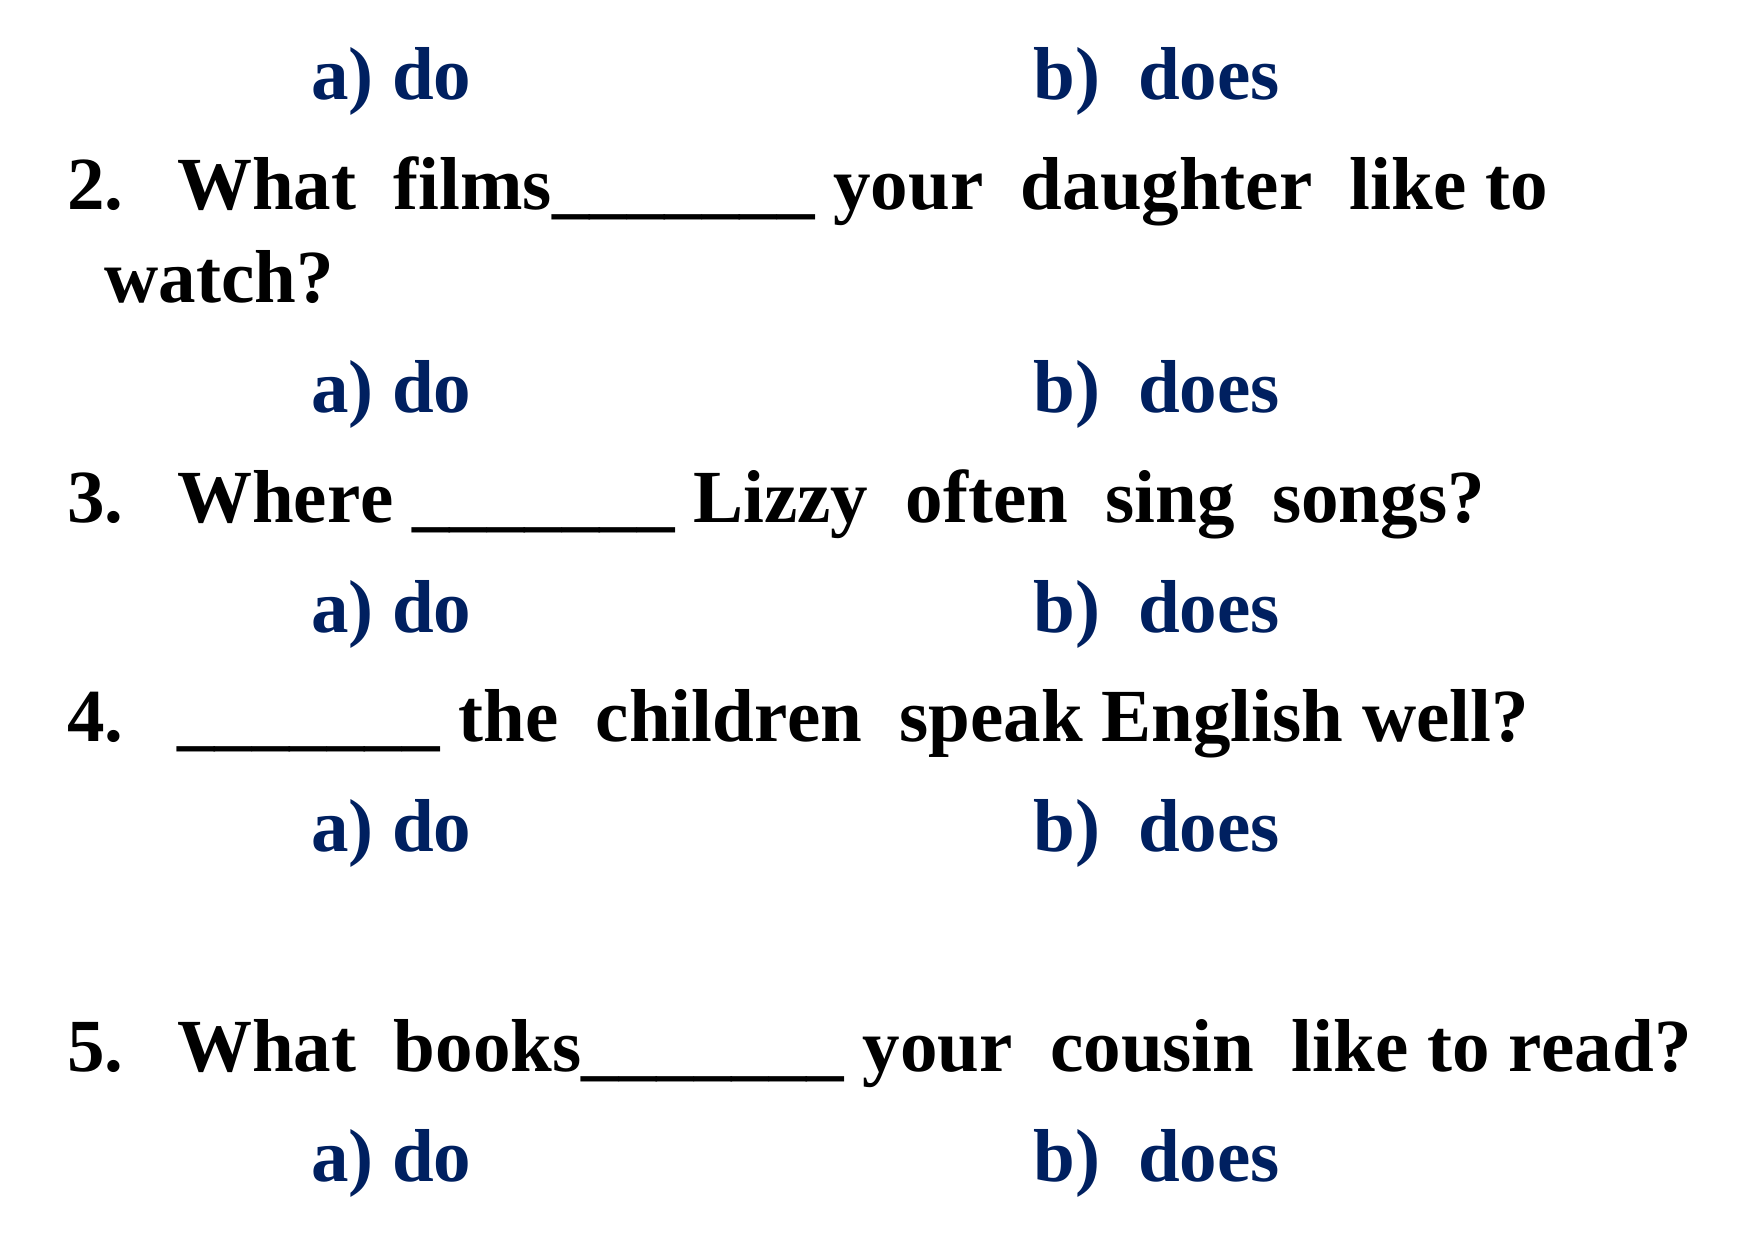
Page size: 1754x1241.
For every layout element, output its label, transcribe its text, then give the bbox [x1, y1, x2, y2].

text a) do b) does [29, 342, 1724, 428]
list What films_______ your daughter like to watch? [67, 139, 1724, 319]
text a) do b) does [29, 1111, 1724, 1197]
list _______ the children speak English well? [67, 672, 1724, 758]
list What books_______ your cousin like to read? [67, 1001, 1724, 1087]
text a) do b) does [29, 29, 1724, 116]
text a) do b) does [29, 781, 1724, 868]
text a) do b) does [29, 562, 1724, 648]
list Where _______ Lizzy often sing songs? [67, 452, 1724, 538]
